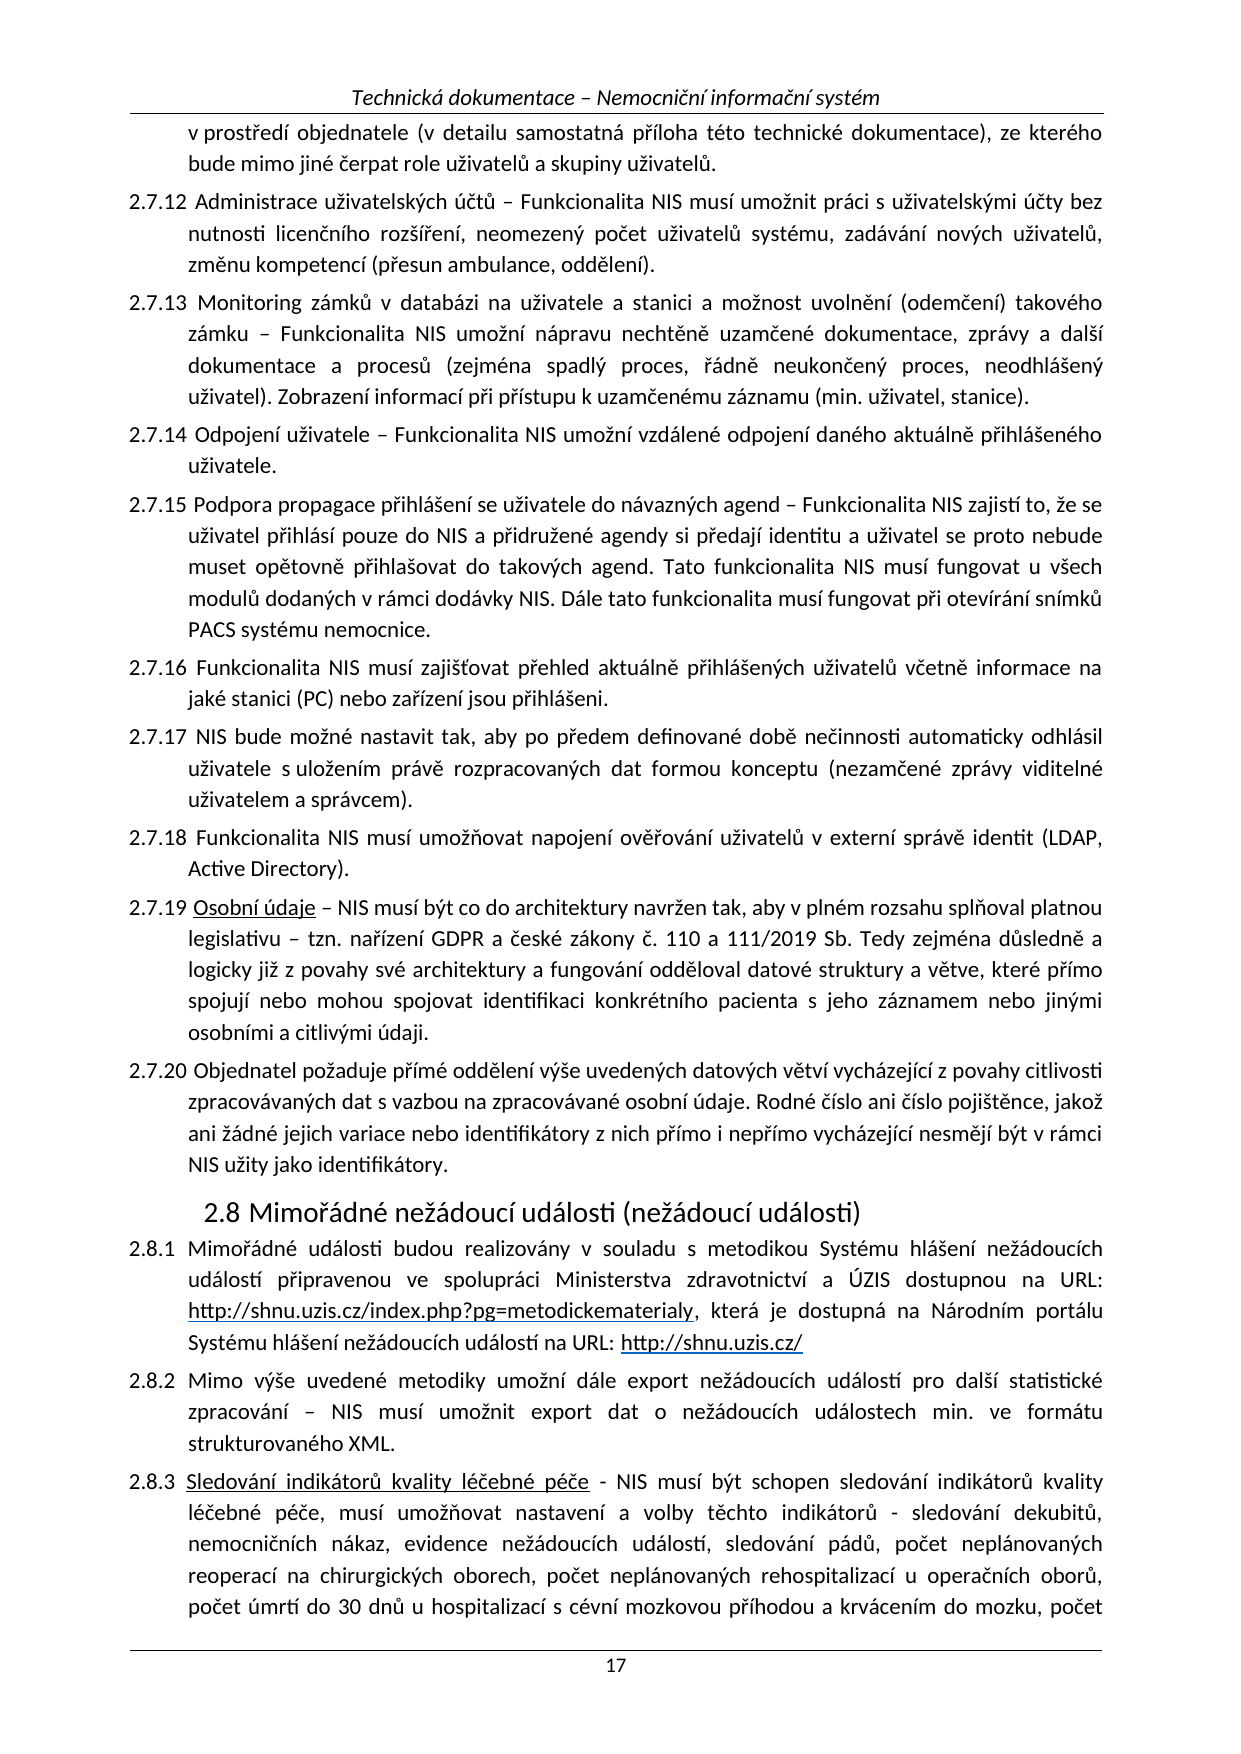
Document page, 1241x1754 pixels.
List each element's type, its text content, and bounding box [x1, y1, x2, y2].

text 2.7.20 Objednatel požaduje přímé oddělení výše uvedených datových větví vycházející z povahy citlivosti zpracovávaných dat s vazbou na zpracovávané osobní údaje. Rodné číslo ani číslo pojištěnce, jakož ani žádné jejich variace nebo identifikátory z nich přímo i nepřímo vycházející nesmějí být v rámci NIS užity jako identifikátory. [129, 1056, 1104, 1178]
text 2.7.15 Podpora propagace přihlášení se uživatele do návazných agend – Funkcionalita NIS zajistí to, že se uživatel přihlásí pouze do NIS a přidružené agendy si předají identitu a uživatel se proto nebude muset opětovně přihlašovat do takových agend. Tato funkcionalita NIS musí fungovat u všech modulů dodaných v rámci dodávky NIS. Dále tato funkcionalita musí fungovat při otevírání snímků PACS systému nemocnice. [129, 490, 1104, 643]
text 2.7.19 Osobní údaje – NIS musí být co do architektury navržen tak, aby v plném rozsahu splňoval platnou legislativu – tzn. nařízení GDPR a české zákony č. 110 a 111/2019 Sb. Tedy zejména důsledně a logicky již z povahy své architektury a fungování odděloval datové struktury a větve, které přímo spojují nebo mohou spojovat identifikaci konkrétního pacienta s jeho záznamem nebo jinými osobními a citlivými údaji. [129, 893, 1104, 1046]
text 2.7.14 Odpojení uživatele – Funkcionalita NIS umožní vzdálené odpojení daného aktuálně přihlášeného uživatele. [129, 420, 1104, 480]
text 2.7.16 Funkcionalita NIS musí zajišťovat přehled aktuálně přihlášených uživatelů včetně informace na jaké stanici (PC) nebo zařízení jsou přihlášeni. [129, 653, 1104, 712]
text 2.7.17 NIS bude možné nastavit tak, aby po předem definované době nečinnosti automaticky odhlásil uživatele s uložením právě rozpracovaných dat formou konceptu (nezamčené zprávy viditelné uživatelem a správcem). [129, 722, 1104, 813]
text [129, 118, 1104, 177]
text 2.8.1 Mimořádné události budou realizovány v souladu s metodikou Systému hlášení nežádoucích událostí připravenou ve spolupráci Ministerstva zdravotnictví a ÚZIS dostupnou na URL: http://shnu.uzis.cz/index.php?pg=metodickematerialy, která je dostupná na Národním portálu Systému hlášení nežádoucích událostí na URL: http://shnu.uzis.cz/ [129, 1234, 1104, 1356]
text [129, 1467, 1104, 1620]
text 2.7.12 Administrace uživatelských účtů – Funkcionalita NIS musí umožnit práci s uživatelskými účty bez nutnosti licenčního rozšíření, neomezený počet uživatelů systému, zadávání nových uživatelů, změnu kompetencí (přesun ambulance, oddělení). [129, 187, 1104, 278]
text 2.8.2 Mimo výše uvedené metodiky umožní dále export nežádoucích událostí pro další statistické zpracování – NIS musí umožnit export dat o nežádoucích událostech min. ve formátu strukturovaného XML. [129, 1366, 1104, 1457]
text 2.7.13 Monitoring zámků v databázi na uživatele a stanici a možnost uvolnění (odemčení) takového zámku – Funkcionalita NIS umožní nápravu nechtěně uzamčené dokumentace, zprávy a další dokumentace a procesů (zejména spadlý proces, řádně neukončený proces, neodhlášený uživatel). Zobrazení informací při přístupu k uzamčenému záznamu (min. uživatel, stanice). [129, 288, 1104, 410]
text 2.7.18 Funkcionalita NIS musí umožňovat napojení ověřování uživatelů v externí správě identit (LDAP, Active Directory). [129, 823, 1104, 883]
subtitle 2.8 Mimořádné nežádoucí události (nežádoucí události) [203, 1194, 1104, 1229]
